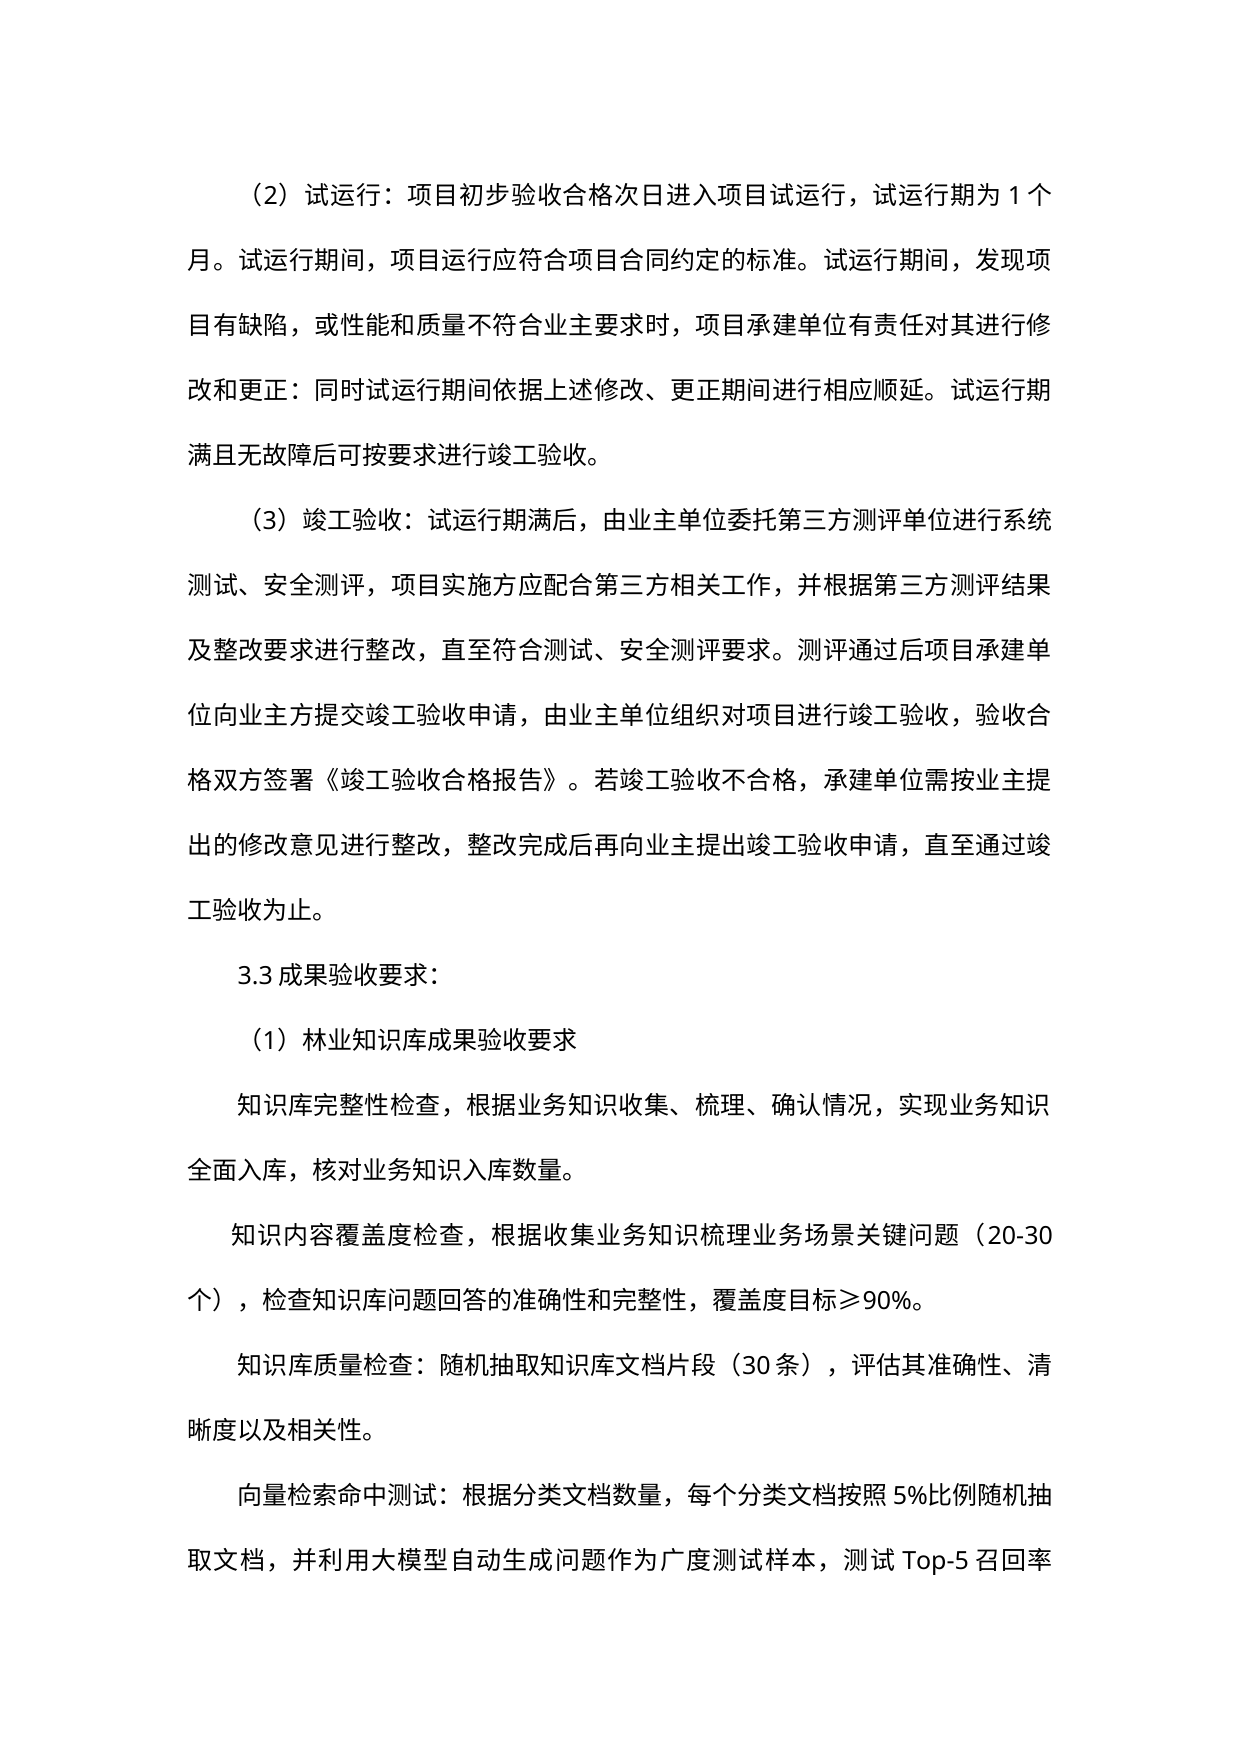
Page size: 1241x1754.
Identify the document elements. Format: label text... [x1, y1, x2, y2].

text （2）试运行：项目初步验收合格次日进入项目试运行，试运行期为1个月。试运行期间，项目运行应符合项目合同约定的标准。试运行期间，发现项目有缺陷，或性能和质量不符合业主要求时，项目承建单位有责任对其进行修改和更正：同时试运行期间依据上述修改、更正期间进行相应顺延。试运行期满且无故障后可按要求进行竣工验收。 [187, 162, 1053, 487]
text 知识内容覆盖度检查，根据收集业务知识梳理业务场景关键问题（20-30个），检查知识库问题回答的准确性和完整性，覆盖度目标≥90%。 [187, 1202, 1053, 1332]
text （3）竣工验收：试运行期满后，由业主单位委托第三方测评单位进行系统测试、安全测评，项目实施方应配合第三方相关工作，并根据第三方测评结果及整改要求进行整改，直至符合测试、安全测评要求。测评通过后项目承建单位向业主方提交竣工验收申请，由业主单位组织对项目进行竣工验收，验收合格双方签署《竣工验收合格报告》。若竣工验收不合格，承建单位需按业主提出的修改意见进行整改，整改完成后再向业主提出竣工验收申请，直至通过竣工验收为止。 [187, 487, 1053, 942]
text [187, 1462, 1053, 1592]
text 3.3成果验收要求： [187, 942, 1053, 1007]
text 知识库质量检查：随机抽取知识库文档片段（30条），评估其准确性、清晰度以及相关性。 [187, 1332, 1053, 1462]
text 知识库完整性检查，根据业务知识收集、梳理、确认情况，实现业务知识全面入库，核对业务知识入库数量。 [187, 1072, 1053, 1202]
text （1）林业知识库成果验收要求 [187, 1007, 1053, 1072]
